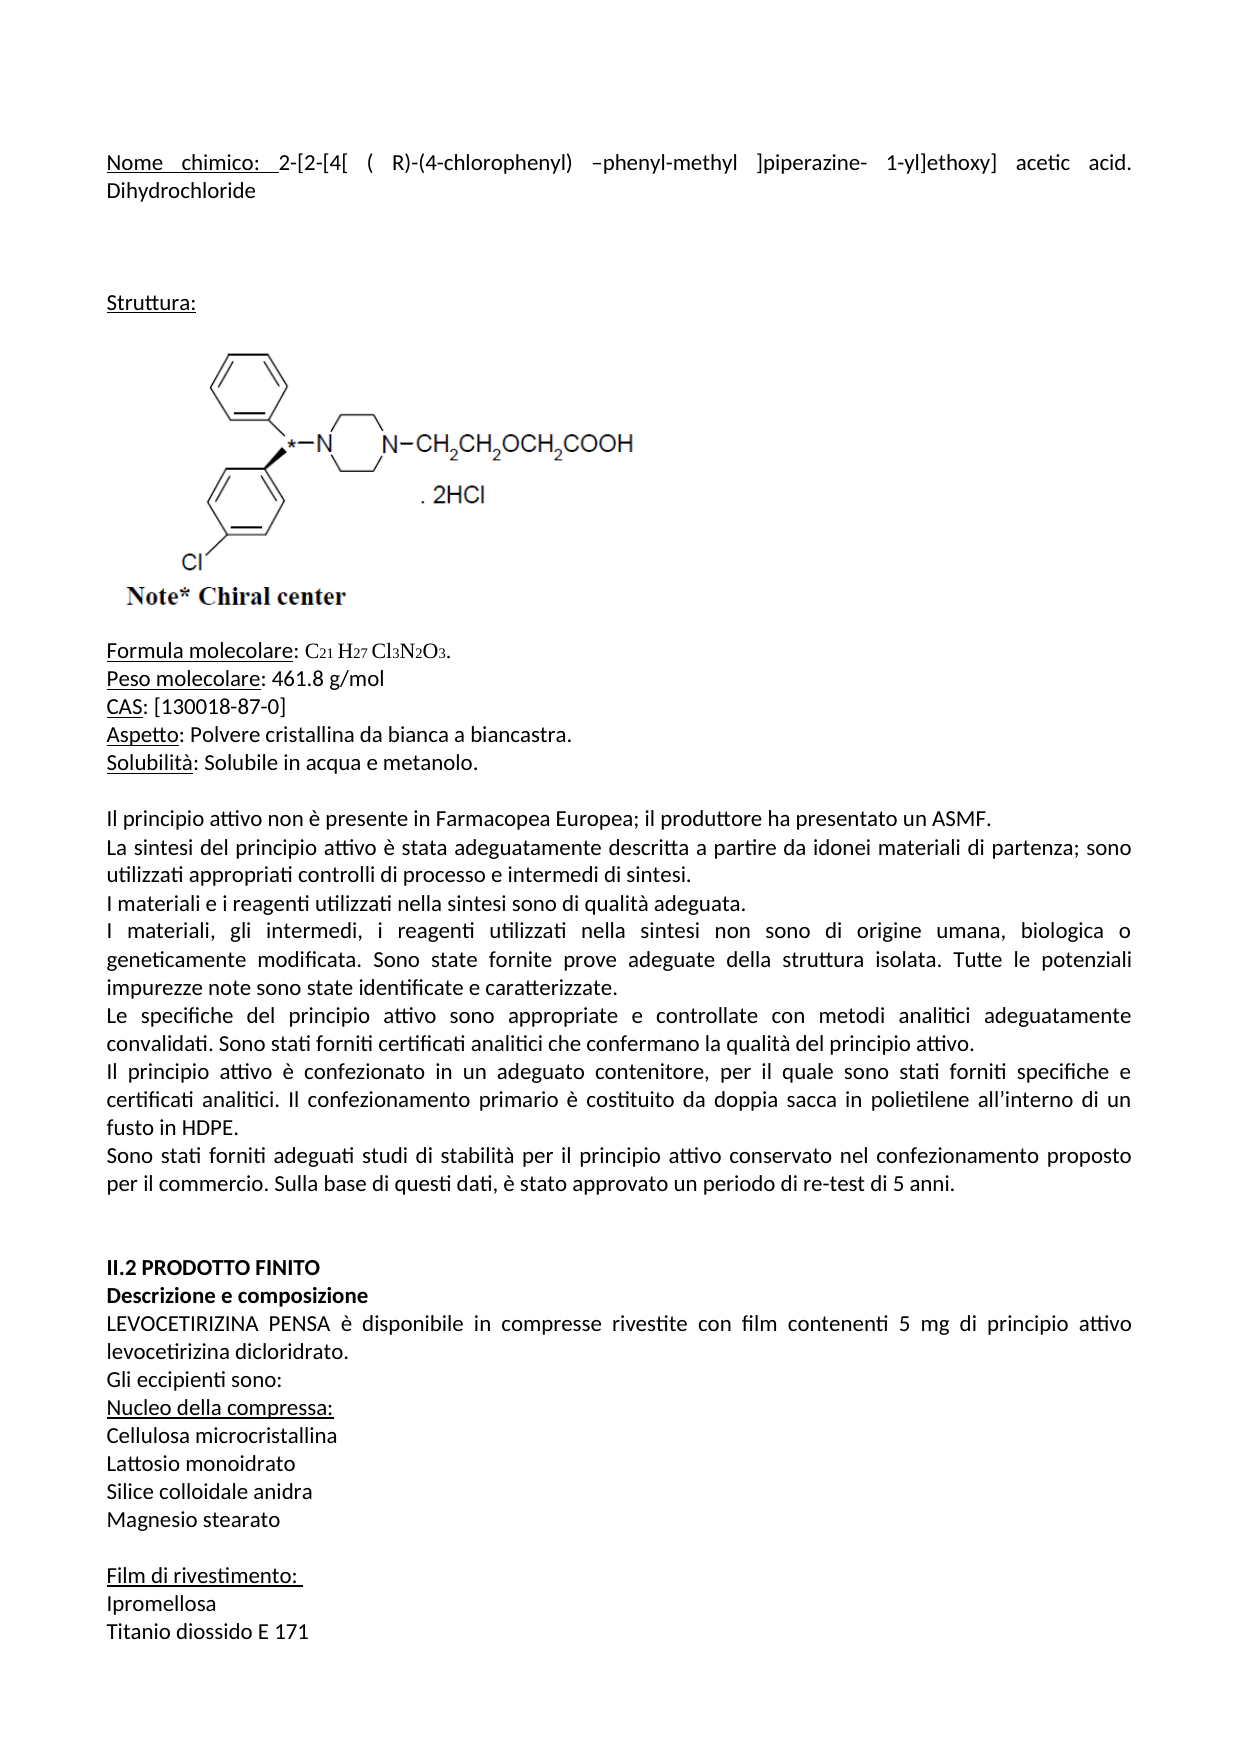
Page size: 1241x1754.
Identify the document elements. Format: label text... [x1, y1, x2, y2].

text Nucleo della compressa: [106, 1393, 1134, 1421]
text Il principio attivo è confezionato in un adeguato contenitore, per il quale sono stati forniti specifiche e certificati analitici. Il confezionamento primario è costituito da doppia sacca in polietilene all’interno di un fusto in HDPE. [106, 1057, 1134, 1141]
text LEVOCETIRIZINA PENSA è disponibile in compresse rivestite con film contenenti 5 mg di principio attivo levocetirizina dicloridrato. [106, 1309, 1134, 1365]
text Peso molecolare: 461.8 g/mol [106, 664, 1134, 692]
text Solubilità: Solubile in acqua e metanolo. [106, 748, 1134, 777]
text Lattosio monoidrato [106, 1449, 1134, 1477]
text Cellulosa microcristallina [106, 1421, 1134, 1449]
text Sono stati forniti adeguati studi di stabilità per il principio attivo conservato nel confezionamento proposto per il commercio. Sulla base di questi dati, è stato approvato un periodo di re-test di 5 anni. [106, 1141, 1134, 1197]
text Magnesio stearato [106, 1505, 1134, 1533]
text La sintesi del principio attivo è stata adeguatamente descritta a partire da idonei materiali di partenza; sono utilizzati appropriati controlli di processo e intermedi di sintesi. [106, 833, 1134, 889]
text CAS: [130018-87-0] [106, 692, 1134, 721]
text Le specifiche del principio attivo sono appropriate e controllate con metodi analitici adeguatamente convalidati. Sono stati forniti certificati analitici che confermano la qualità del principio attivo. [106, 1001, 1134, 1057]
text Aspetto: Polvere cristallina da bianca a biancastra. [106, 721, 1134, 748]
text Descrizione e composizione [106, 1281, 1134, 1309]
text I materiali e i reagenti utilizzati nella sintesi sono di qualità adeguata. [106, 889, 1134, 917]
text Silice colloidale anidra [106, 1477, 1134, 1505]
text Il principio attivo non è presente in Farmacopea Europea; il produttore ha presentato un ASMF. [106, 804, 1134, 833]
text Nome chimico: 2-[2-[4[ ( R)-(4-chlorophenyl) –phenyl-methyl ]piperazine- 1-yl]ethoxy] acetic acid. Dihydrochloride [106, 148, 1134, 204]
text I materiali, gli intermedi, i reagenti utilizzati nella sintesi non sono di origine umana, biologica o geneticamente modificata. Sono state fornite prove adeguate della struttura isolata. Tutte le potenziali impurezze note sono state identificate e caratterizzate. [106, 917, 1134, 1001]
text Titanio diossido E 171 [106, 1617, 1134, 1645]
text Gli eccipienti sono: [106, 1365, 1134, 1393]
text Struttura: [106, 288, 1134, 316]
text II.2 PRODOTTO FINITO [106, 1253, 1134, 1281]
text Formula molecolare: C21 H27 Cl3N2O3. [106, 636, 1134, 664]
text Ipromellosa [106, 1589, 1134, 1617]
text Film di rivestimento: [106, 1561, 1134, 1589]
